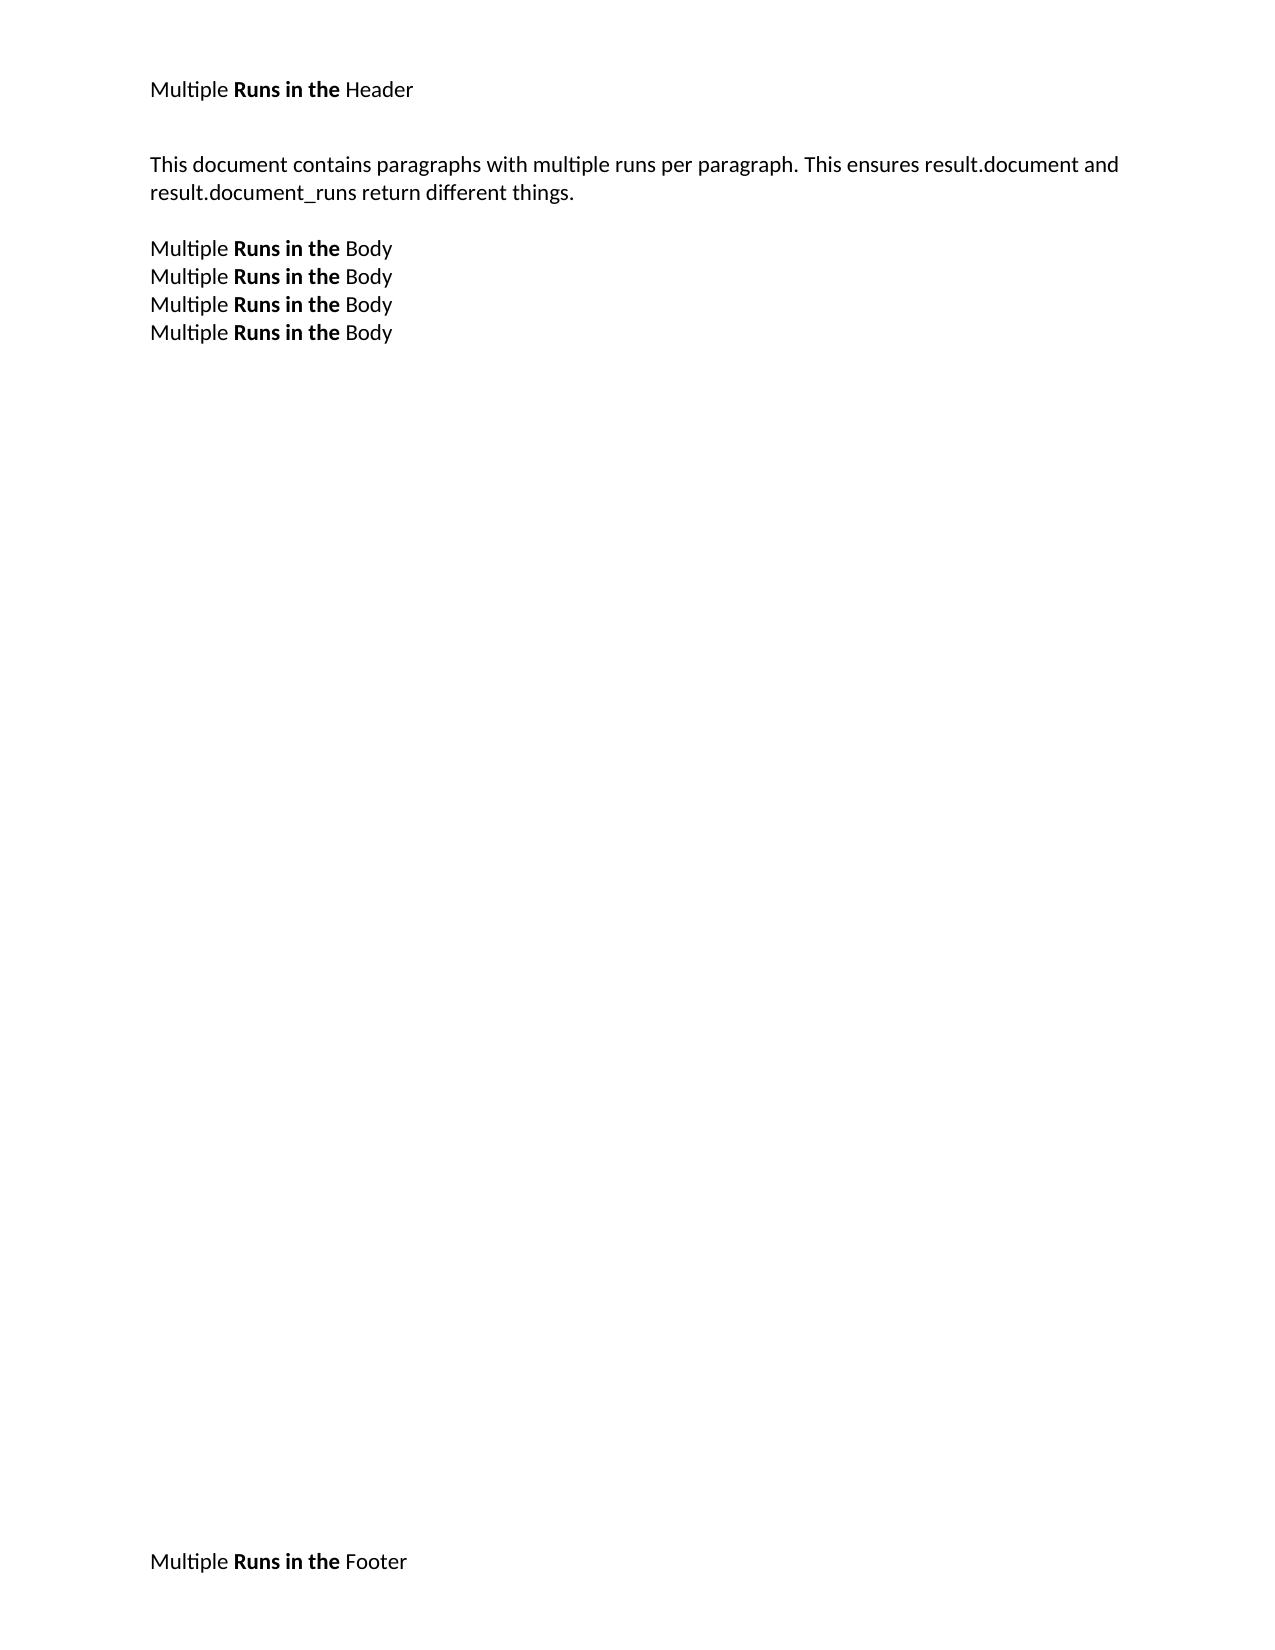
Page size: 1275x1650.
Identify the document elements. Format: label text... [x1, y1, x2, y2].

text This document contains paragraphs with multiple runs per paragraph. This ensures result.document and result.document_runs return different things. [150, 150, 1125, 206]
text Multiple Runs in the Body [150, 318, 1125, 346]
text Multiple Runs in the Body [150, 262, 1125, 290]
text Multiple Runs in the Body [150, 290, 1125, 318]
text Multiple Runs in the Body [150, 234, 1125, 262]
